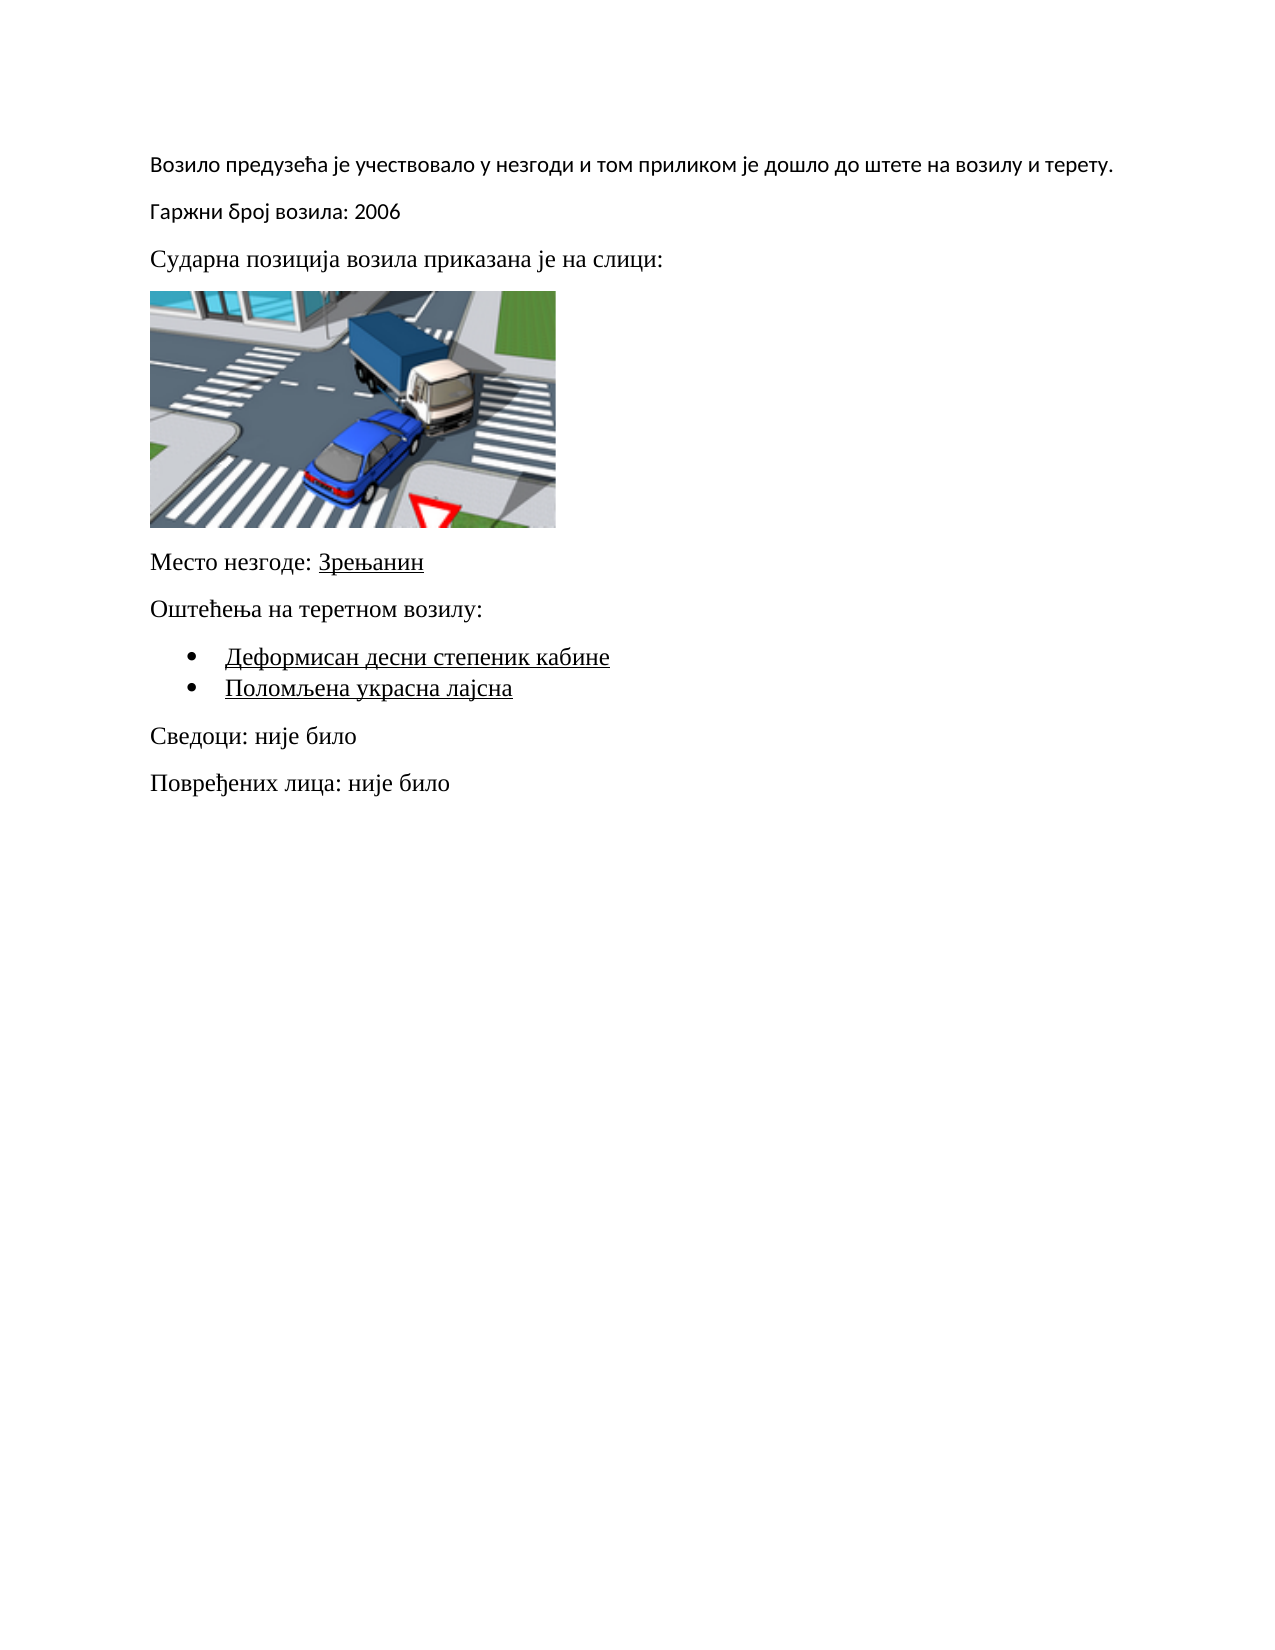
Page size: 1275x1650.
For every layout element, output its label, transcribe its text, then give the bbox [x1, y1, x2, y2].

text Место незгоде: Зрењанин [150, 547, 1125, 575]
text Сведоци: није било [150, 721, 1125, 749]
text Повређених лица: није било [150, 768, 1125, 797]
list Поломљена украсна лајсна [187, 673, 1125, 702]
text Возило предузећа је учествовало у незгоди и том приликом је дошло до штете на возилу и терету. [150, 150, 1125, 178]
text Оштећења на теретном возилу: [150, 594, 1125, 623]
list Деформисан десни степеник кабине [187, 642, 1125, 671]
picture [150, 291, 556, 528]
text Гаржни број возила: 2006 [150, 197, 1125, 225]
text Сударна позиција возила приказана је на слици: [150, 244, 1125, 272]
